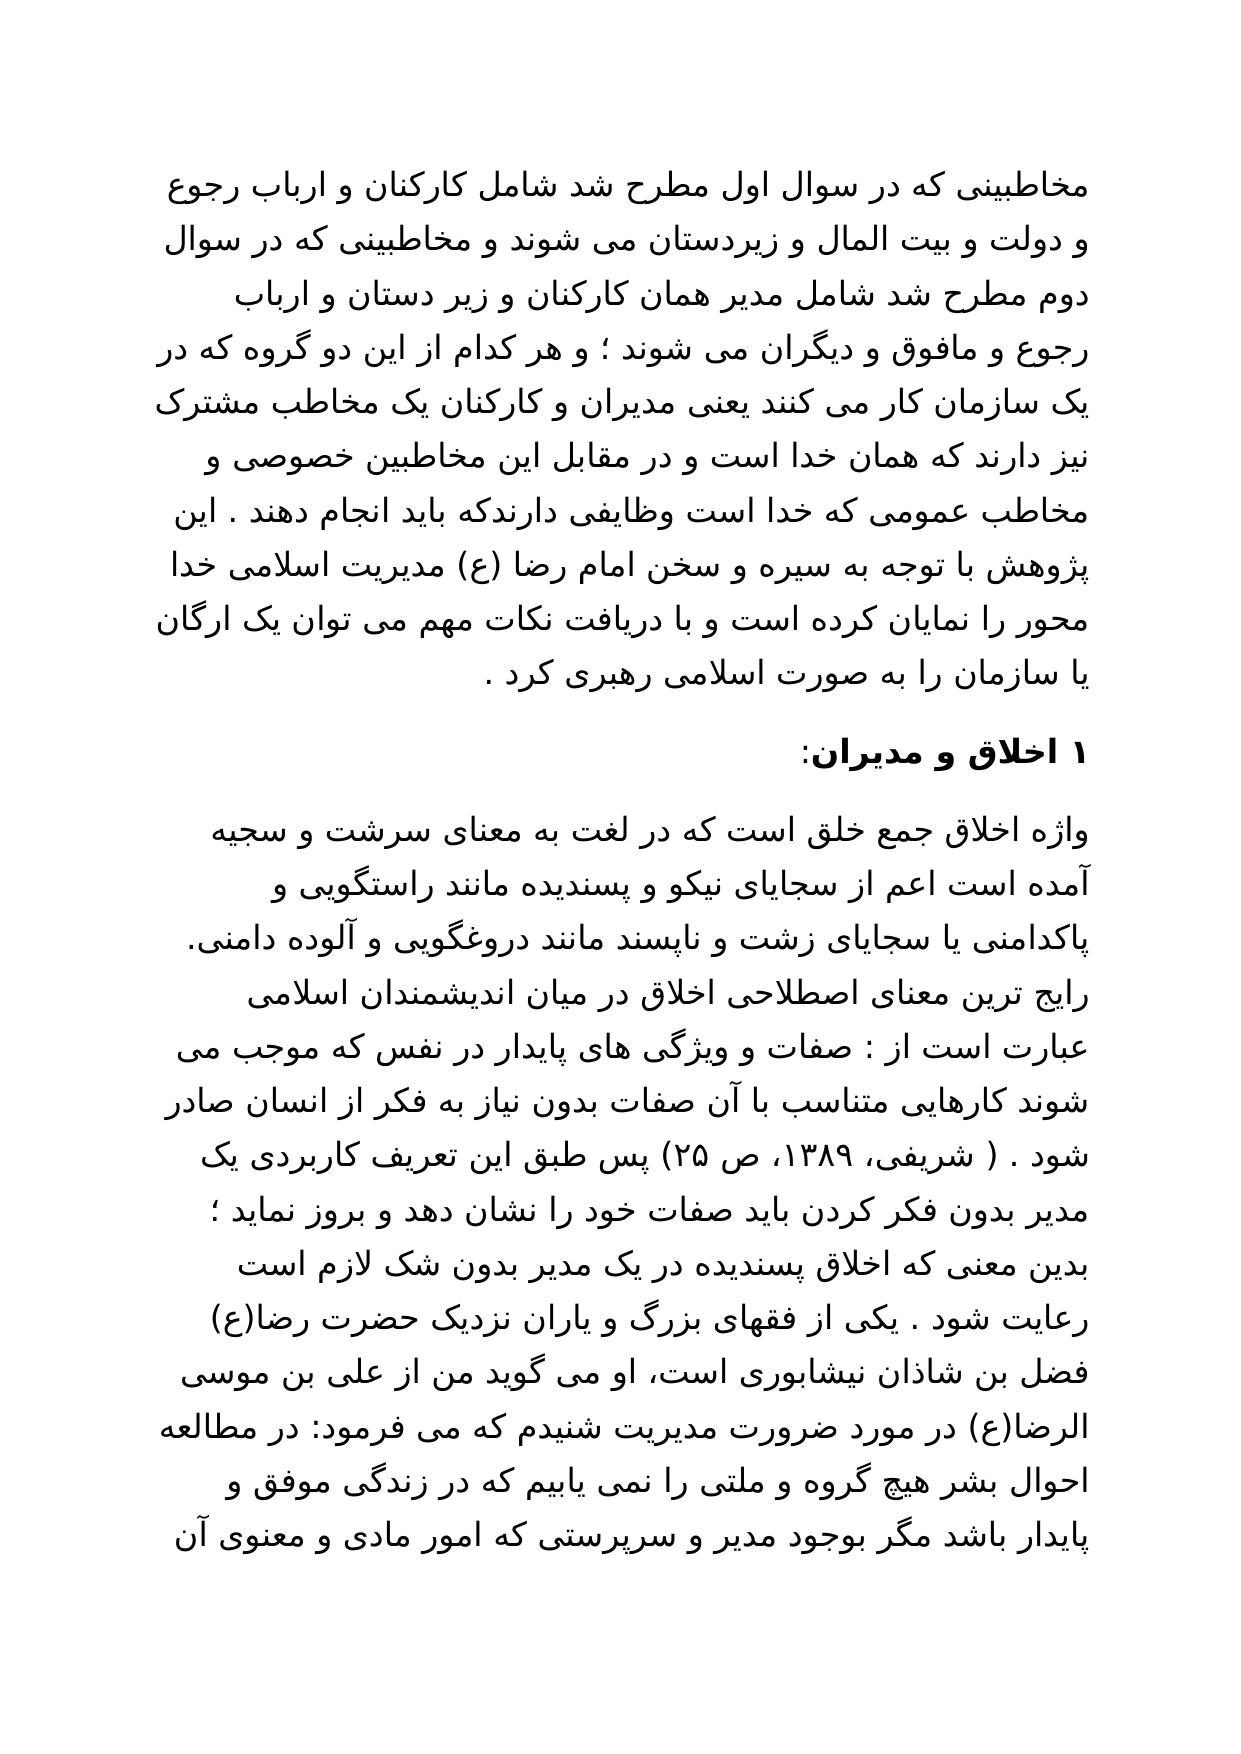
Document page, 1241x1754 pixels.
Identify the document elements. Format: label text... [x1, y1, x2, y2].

text ۱ اخلاق و مدیران: [150, 717, 1090, 771]
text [150, 795, 1090, 1555]
text مخاطبینی که در سوال اول مطرح شد شامل کارکنان و ارباب رجوع و دولت و بیت المال و زیردستان می شوند و مخاطبینی که در سوال دوم مطرح شد شامل مدیر همان کارکنان و زیر دستان و ارباب رجوع و مافوق و دیگران می شوند ؛ و هر کدام از این دو گروه که در یک سازمان کار می کنند یعنی مدیران و کارکنان یک مخاطب مشترک نیز دارند که همان خدا است و در مقابل این مخاطبین خصوصی و مخاطب عمومی که خدا است وظایفی دارندکه باید انجام دهند . این پژوهش با توجه به سیره و سخن امام رضا (ع) مدیریت اسلامی خدا محور را نمایان کرده است و با دریافت نکات مهم می توان یک ارگان یا سازمان را به صورت اسلامی رهبری کرد . [150, 150, 1090, 693]
